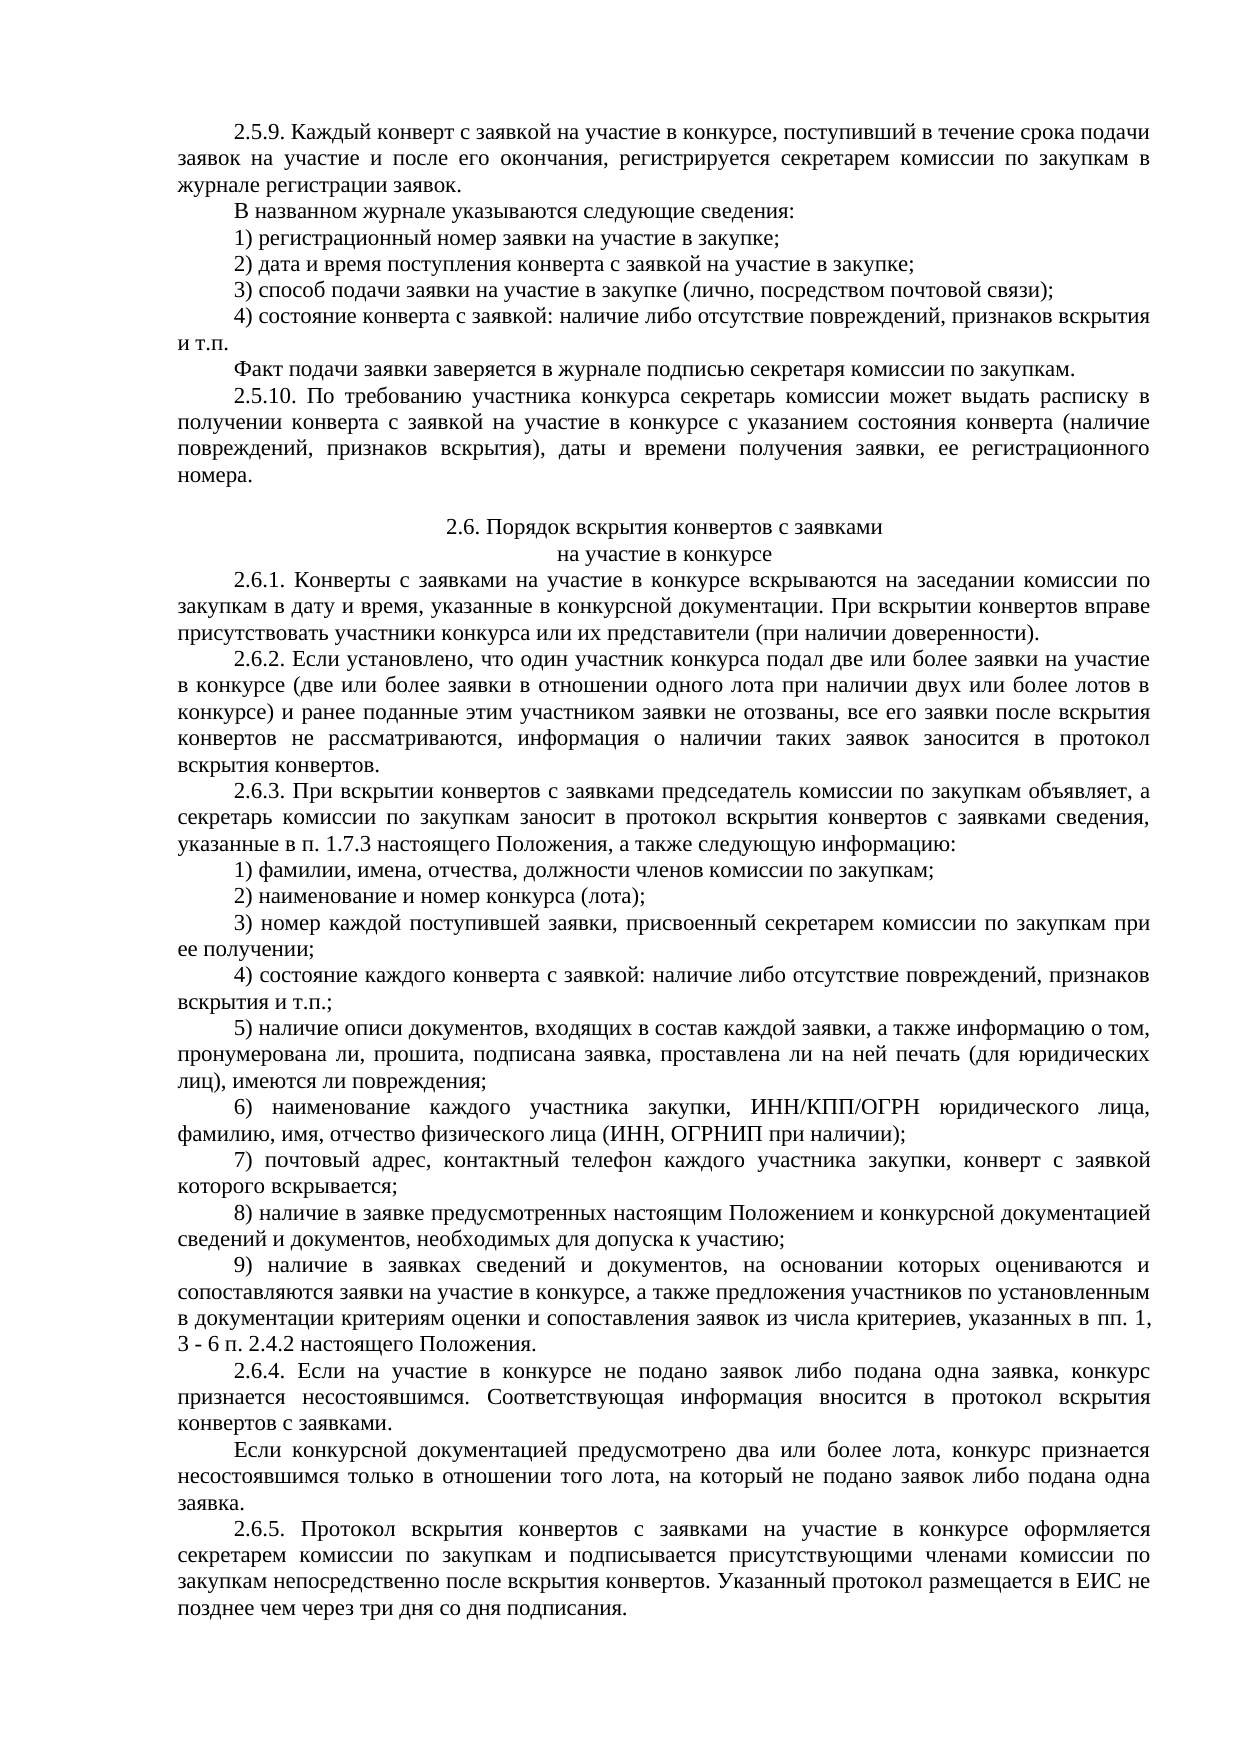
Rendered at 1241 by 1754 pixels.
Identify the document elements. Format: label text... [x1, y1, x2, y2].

text 2) дата и время поступления конверта с заявкой на участие в закупке; [177, 250, 1152, 276]
text 6) наименование каждого участника закупки, ИНН/КПП/ОГРН юридического лица, фамилию, имя, отчество физического лица (ИНН, ОГРНИП при наличии); [177, 1093, 1152, 1146]
text 2) наименование и номер конкурса (лота); [177, 882, 1152, 909]
text 1) фамилии, имена, отчества, должности членов комиссии по закупкам; [177, 856, 1152, 882]
text 7) почтовый адрес, контактный телефон каждого участника закупки, конверт с заявкой которого вскрывается; [177, 1146, 1152, 1199]
text на участие в конкурсе [177, 540, 1152, 566]
text 8) наличие в заявке предусмотренных настоящим Положением и конкурсной документацией сведений и документов, необходимых для допуска к участию; [177, 1199, 1152, 1251]
text 5) наличие описи документов, входящих в состав каждой заявки, а также информацию о том, пронумерована ли, прошита, подписана заявка, проставлена ли на ней печать (для юридических лиц), имеются ли повреждения; [177, 1014, 1152, 1093]
text В названном журнале указываются следующие сведения: [177, 197, 1152, 223]
text 3) способ подачи заявки на участие в закупке (лично, посредством почтовой связи); [177, 276, 1152, 303]
text Если конкурсной документацией предусмотрено два или более лота, конкурс признается несостоявшимся только в отношении того лота, на который не подано заявок либо подана одна заявка. [177, 1436, 1152, 1515]
text 4) состояние каждого конверта с заявкой: наличие либо отсутствие повреждений, признаков вскрытия и т.п.; [177, 961, 1152, 1014]
text 2.6.3. При вскрытии конвертов с заявками председатель комиссии по закупкам объявляет, а секретарь комиссии по закупкам заносит в протокол вскрытия конвертов с заявками сведения, указанные в п. 1.7.3 настоящего Положения, а также следующую информацию: [177, 777, 1152, 856]
text Факт подачи заявки заверяется в журнале подписью секретаря комиссии по закупкам. [177, 355, 1152, 382]
text 1) регистрационный номер заявки на участие в закупке; [177, 223, 1152, 250]
text 2.6.5. Протокол вскрытия конвертов с заявками на участие в конкурсе оформляется секретарем комиссии по закупкам и подписывается присутствующими членами комиссии по закупкам непосредственно после вскрытия конвертов. Указанный протокол размещается в ЕИС не позднее чем через три дня со дня подписания. [177, 1515, 1152, 1620]
text 4) состояние конверта с заявкой: наличие либо отсутствие повреждений, признаков вскрытия и т.п. [177, 303, 1152, 355]
text 2.6.1. Конверты с заявками на участие в конкурсе вскрываются на заседании комиссии по закупкам в дату и время, указанные в конкурсной документации. При вскрытии конвертов вправе присутствовать участники конкурса или их представители (при наличии доверенности). [177, 566, 1152, 645]
text 3) номер каждой поступившей заявки, присвоенный секретарем комиссии по закупкам при ее получении; [177, 909, 1152, 961]
text 9) наличие в заявках сведений и документов, на основании которых оцениваются и сопоставляются заявки на участие в конкурсе, а также предложения участников по установленным в документации критериям оценки и сопоставления заявок из числа критериев, указанных в пп. 1, 3 - 6 п. 2.4.2 настоящего Положения. [177, 1251, 1152, 1357]
text 2.6.2. Если установлено, что один участник конкурса подал две или более заявки на участие в конкурсе (две или более заявки в отношении одного лота при наличии двух или более лотов в конкурсе) и ранее поданные этим участником заявки не отозваны, все его заявки после вскрытия конвертов не рассматриваются, информация о наличии таких заявок заносится в протокол вскрытия конвертов. [177, 645, 1152, 777]
text 2.6. Порядок вскрытия конвертов с заявками [177, 513, 1152, 540]
text 2.5.9. Каждый конверт с заявкой на участие в конкурсе, поступивший в течение срока подачи заявок на участие и после его окончания, регистрируется секретарем комиссии по закупкам в журнале регистрации заявок. [177, 118, 1152, 197]
text 2.6.4. Если на участие в конкурсе не подано заявок либо подана одна заявка, конкурс признается несостоявшимся. Соответствующая информация вносится в протокол вскрытия конвертов с заявками. [177, 1357, 1152, 1436]
text 2.5.10. По требованию участника конкурса секретарь комиссии может выдать расписку в получении конверта с заявкой на участие в конкурсе с указанием состояния конверта (наличие повреждений, признаков вскрытия), даты и времени получения заявки, ее регистрационного номера. [177, 382, 1152, 487]
